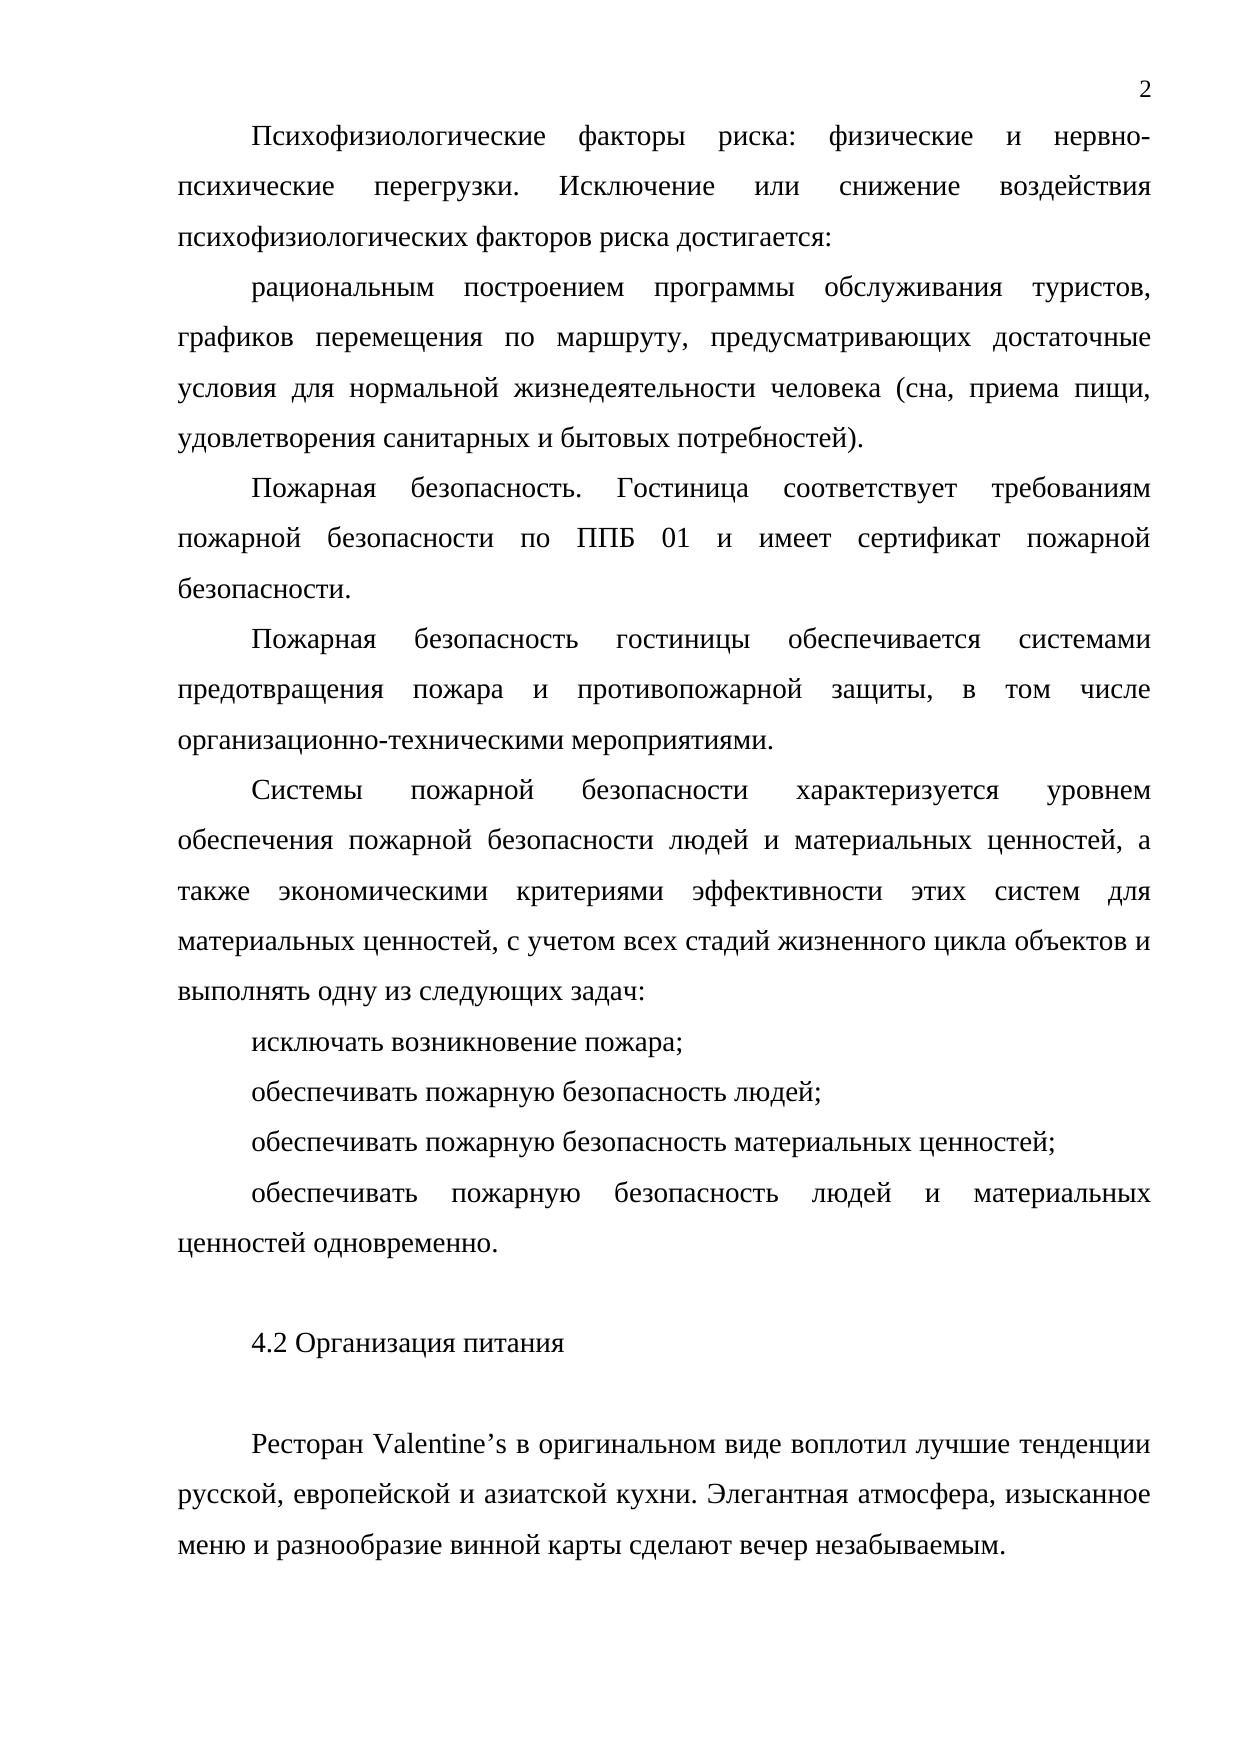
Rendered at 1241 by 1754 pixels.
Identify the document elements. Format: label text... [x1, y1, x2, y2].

text 4.2 Организация питания [177, 1326, 1152, 1359]
text Пожарная безопасность гостиницы обеспечивается системами предотвращения пожара и противопожарной защиты, в том числе организационно-техническими мероприятиями. [177, 621, 1152, 755]
text исключать возникновение пожара; [177, 1024, 1152, 1057]
text Пожарная безопасность. Гостиница соответствует требованиям пожарной безопасности по ППБ 01 и имеет сертификат пожарной безопасности. [177, 470, 1152, 604]
text обеспечивать пожарную безопасность людей; [177, 1074, 1152, 1108]
text обеспечивать пожарную безопасность материальных ценностей; [177, 1124, 1152, 1158]
text Системы пожарной безопасности характеризуется уровнем обеспечения пожарной безопасности людей и материальных ценностей, а также экономическими критериями эффективности этих систем для материальных ценностей, с учетом всех стадий жизненного цикла объектов и выполнять одну из следующих задач: [177, 772, 1152, 1007]
text обеспечивать пожарную безопасность людей и материальных ценностей одновременно. [177, 1175, 1152, 1258]
text рациональным построением программы обслуживания туристов, графиков перемещения по маршруту, предусматривающих достаточные условия для нормальной жизнедеятельности человека (сна, приема пищи, удовлетворения санитарных и бытовых потребностей). [177, 269, 1152, 453]
text Ресторан Valentine’s в оригинальном виде воплотил лучшие тенденции русской, европейской и азиатской кухни. Элегантная атмосфера, изысканное меню и разнообразие винной карты сделают вечер незабываемым. [177, 1426, 1152, 1560]
text Психофизиологические факторы риска: физические и нервно- психические перегрузки. Исключение или снижение воздействия психофизиологических факторов риска достигается: [177, 118, 1152, 252]
